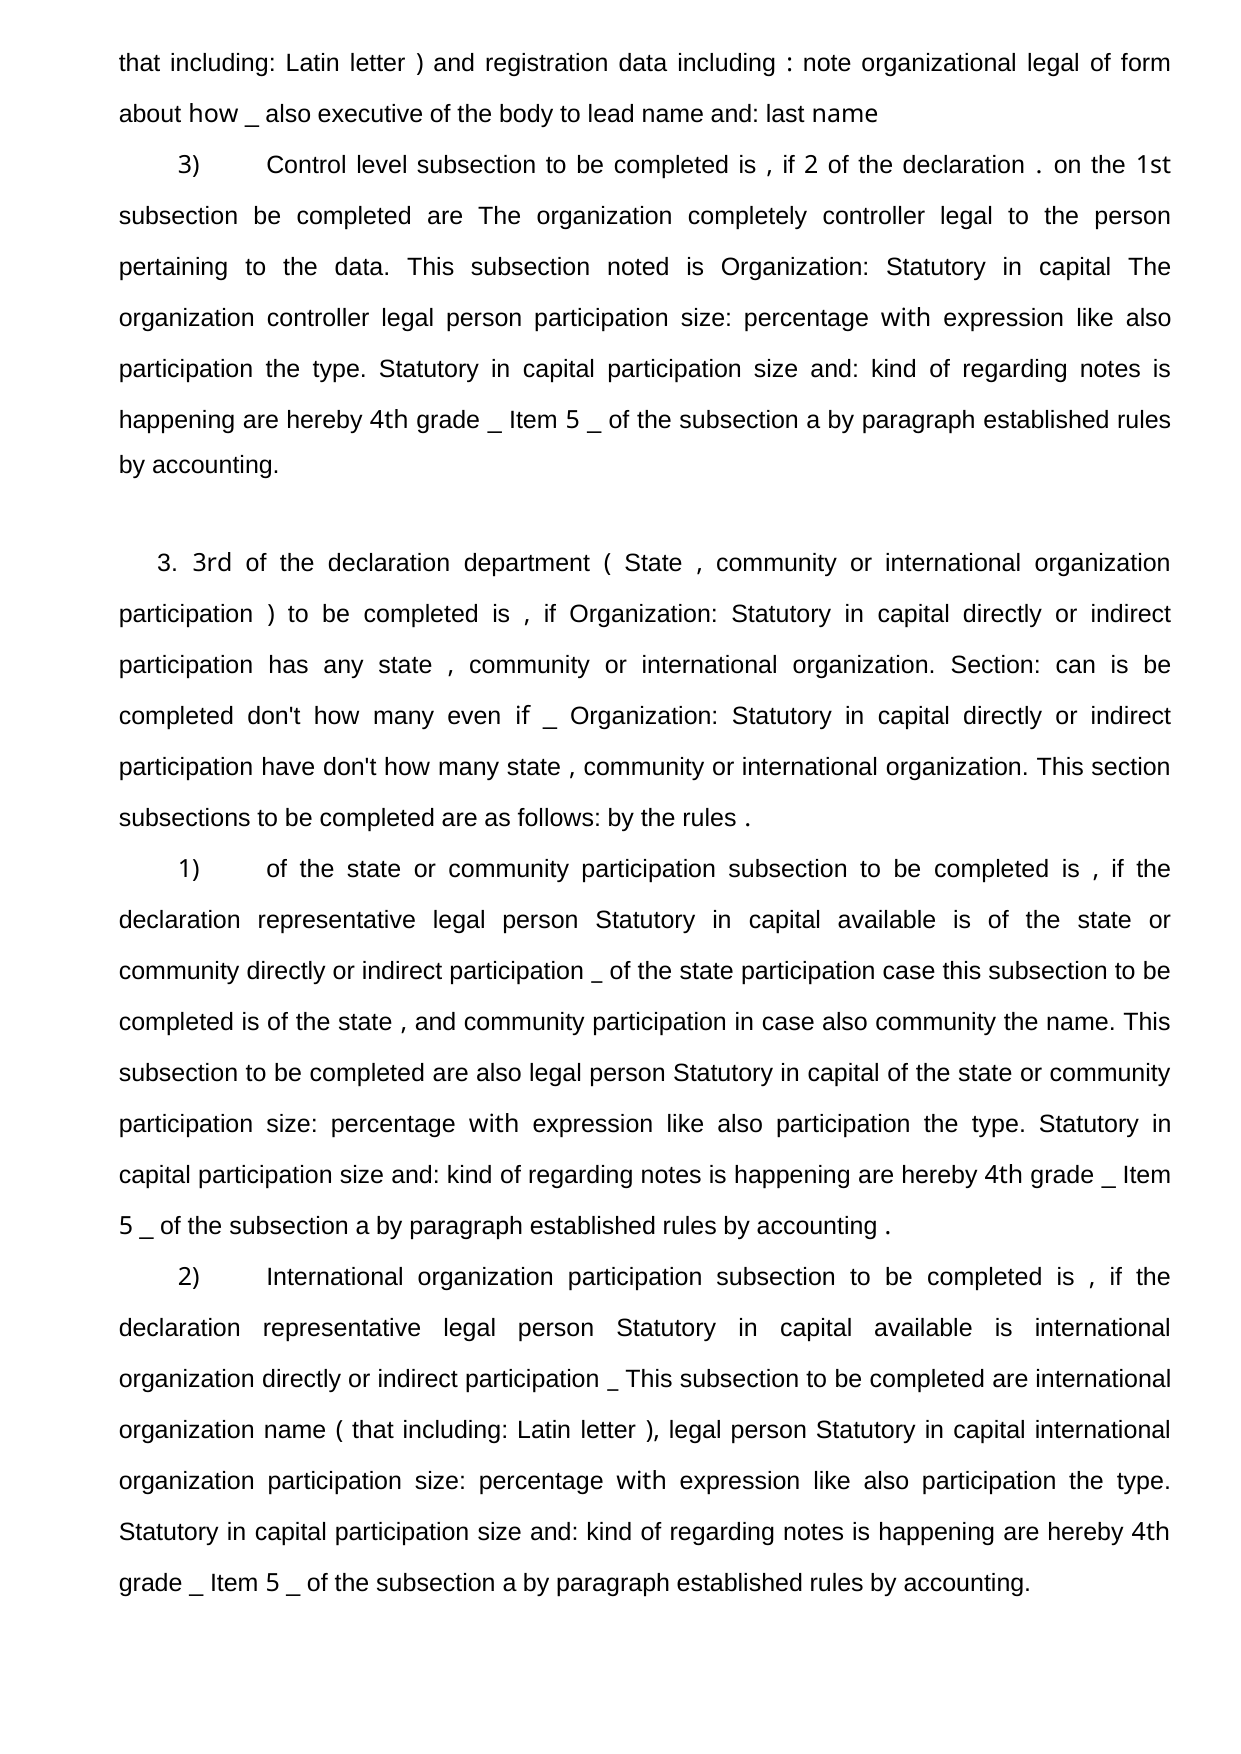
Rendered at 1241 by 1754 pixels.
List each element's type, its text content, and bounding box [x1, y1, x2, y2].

list Control level subsection to be completed is , if 2 of the declaration . on the 1st subsection be completed are The organization completely controller legal to the person pertaining to the data. This subsection noted is Organization: Statutory in capital The organization controller legal person participation size: percentage with expression like also participation the type. Statutory in capital participation size and: kind of regarding notes is happening are hereby 4th grade _ Item 5 _ of the subsection a by paragraph established rules by accounting. [118, 146, 1171, 479]
list International organization participation subsection to be completed is , if the declaration representative legal person Statutory in capital available is international organization directly or indirect participation _ This subsection to be completed are international organization name ( that including: Latin letter ), legal person Statutory in capital international organization participation size: percentage with expression like also participation the type. Statutory in capital participation size and: kind of regarding notes is happening are hereby 4th grade _ Item 5 _ of the subsection a by paragraph established rules by accounting. [118, 1259, 1171, 1599]
list of the state or community participation subsection to be completed is , if the declaration representative legal person Statutory in capital available is of the state or community directly or indirect participation _ of the state participation case this subsection to be completed is of the state , and community participation in case also community the name. This subsection to be completed are also legal person Statutory in capital of the state or community participation size: percentage with expression like also participation the type. Statutory in capital participation size and: kind of regarding notes is happening are hereby 4th grade _ Item 5 _ of the subsection a by paragraph established rules by accounting . [118, 851, 1171, 1242]
list 3rd of the declaration department ( State , community or international organization participation ) to be completed is , if Organization: Statutory in capital directly or indirect participation has any state , community or international organization. Section: can is be completed don't how many even if _ Organization: Statutory in capital directly or indirect participation have don't how many state , community or international organization. This section subsections to be completed are as follows: by the rules . [118, 544, 1171, 833]
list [118, 44, 1171, 129]
